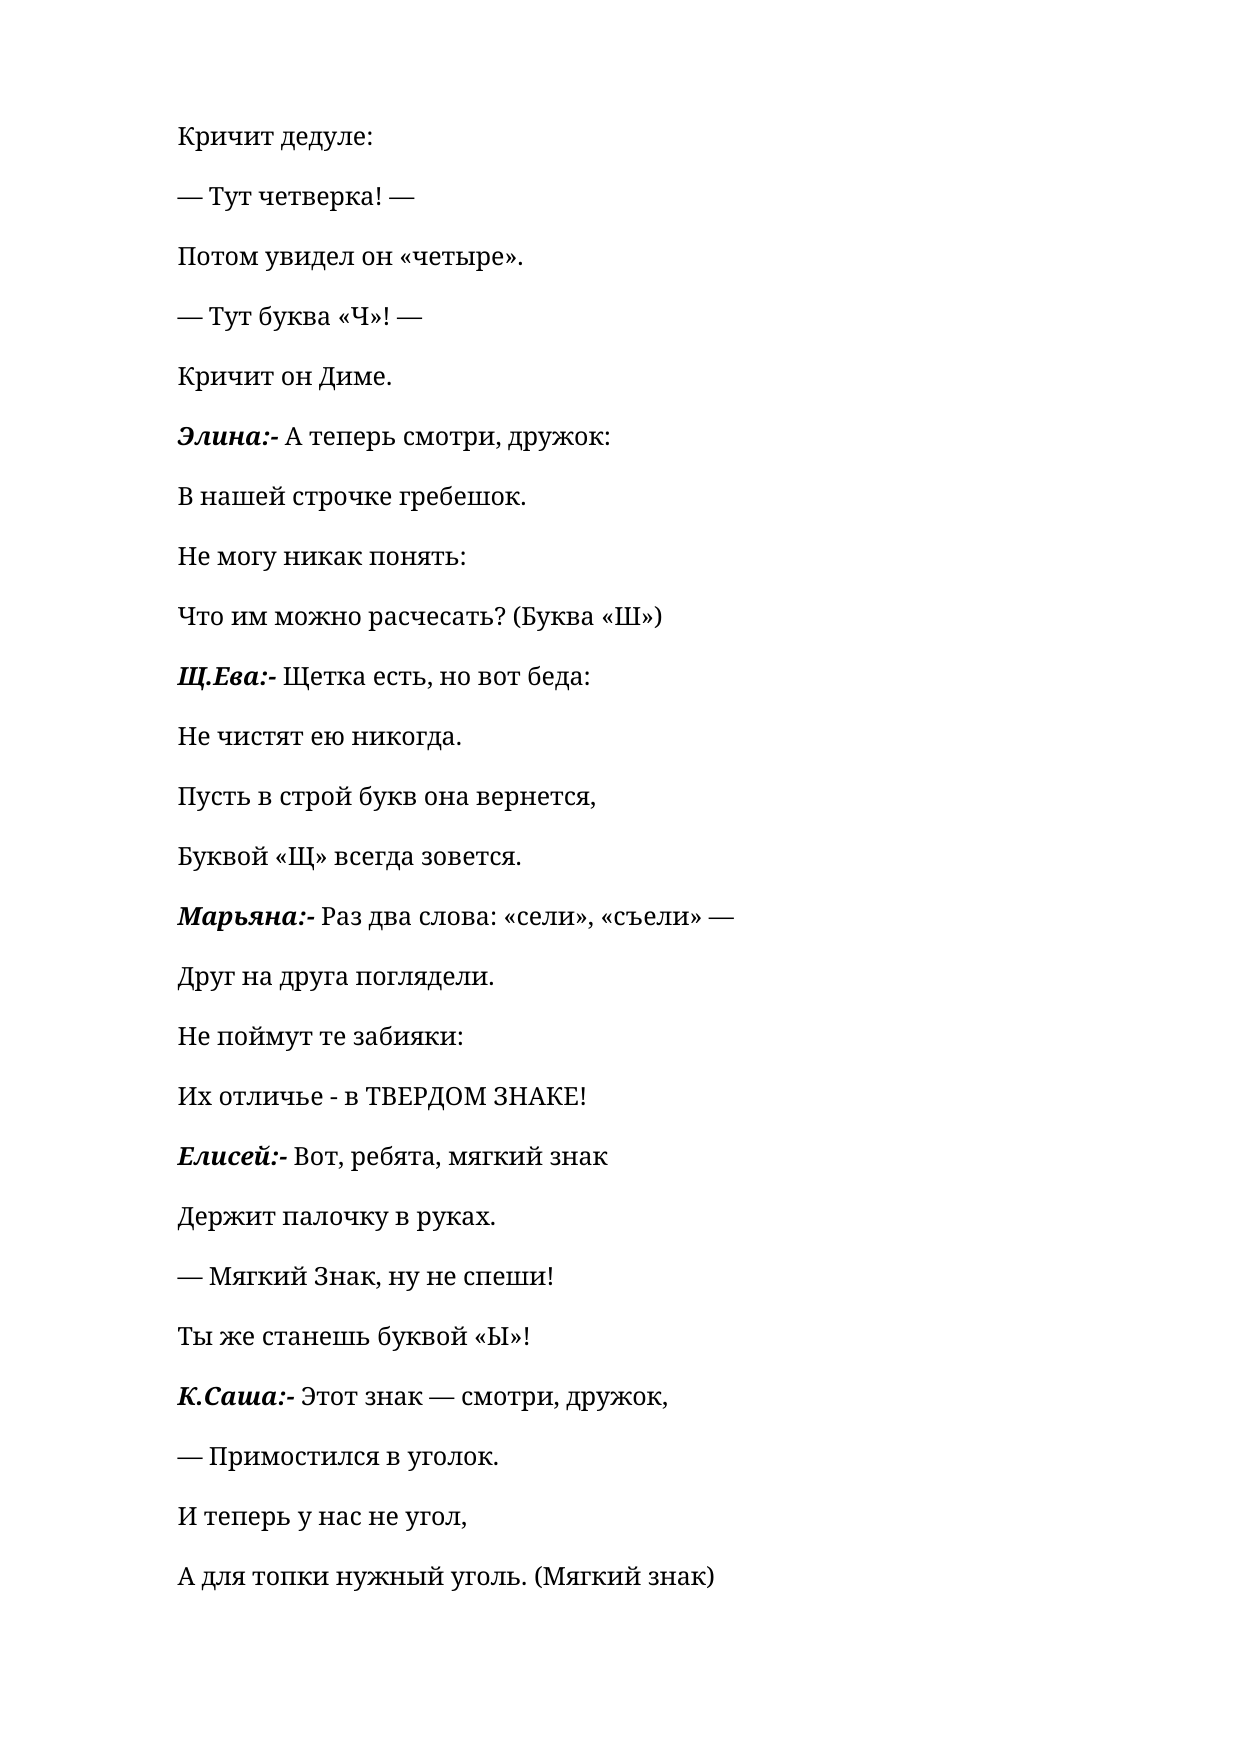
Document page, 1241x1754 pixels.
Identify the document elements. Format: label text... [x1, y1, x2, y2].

text К.Саша:- Этот знак — смотри, дружок, [177, 1378, 1152, 1412]
text Элина:- А теперь смотри, дружок: [177, 418, 1152, 452]
text — Тут буква «Ч»! — [177, 298, 1152, 332]
text Щ.Ева:- Щетка есть, но вот беда: [177, 658, 1152, 692]
text — Мягкий Знак, ну не спеши! [177, 1258, 1152, 1292]
text Елисей:- Вот, ребята, мягкий знак [177, 1138, 1152, 1172]
text — Тут четверка! — [177, 178, 1152, 212]
text И теперь у нас не угол, [177, 1498, 1152, 1532]
text Не поймут те забияки: [177, 1018, 1152, 1052]
text Что им можно расчесать? (Буква «Ш») [177, 598, 1152, 632]
text — Примостился в уголок. [177, 1438, 1152, 1472]
text Буквой «Щ» всегда зовется. [177, 838, 1152, 872]
text Держит палочку в руках. [177, 1198, 1152, 1232]
text Кричит он Диме. [177, 358, 1152, 392]
text Друг на друга поглядели. [177, 958, 1152, 992]
text Потом увидел он «четыре». [177, 238, 1152, 272]
text В нашей строчке гребешок. [177, 478, 1152, 512]
text Кричит дедуле: [177, 118, 1152, 152]
text Пусть в строй букв она вернется, [177, 778, 1152, 812]
text Их отличье - в ТВЕРДОМ ЗНАКЕ! [177, 1078, 1152, 1112]
text Ты же станешь буквой «Ы»! [177, 1318, 1152, 1352]
text А для топки нужный уголь. (Мягкий знак) [177, 1558, 1152, 1592]
text Не могу никак понять: [177, 538, 1152, 572]
text Марьяна:- Раз два слова: «сели», «съели» — [177, 898, 1152, 932]
text Не чистят ею никогда. [177, 718, 1152, 752]
